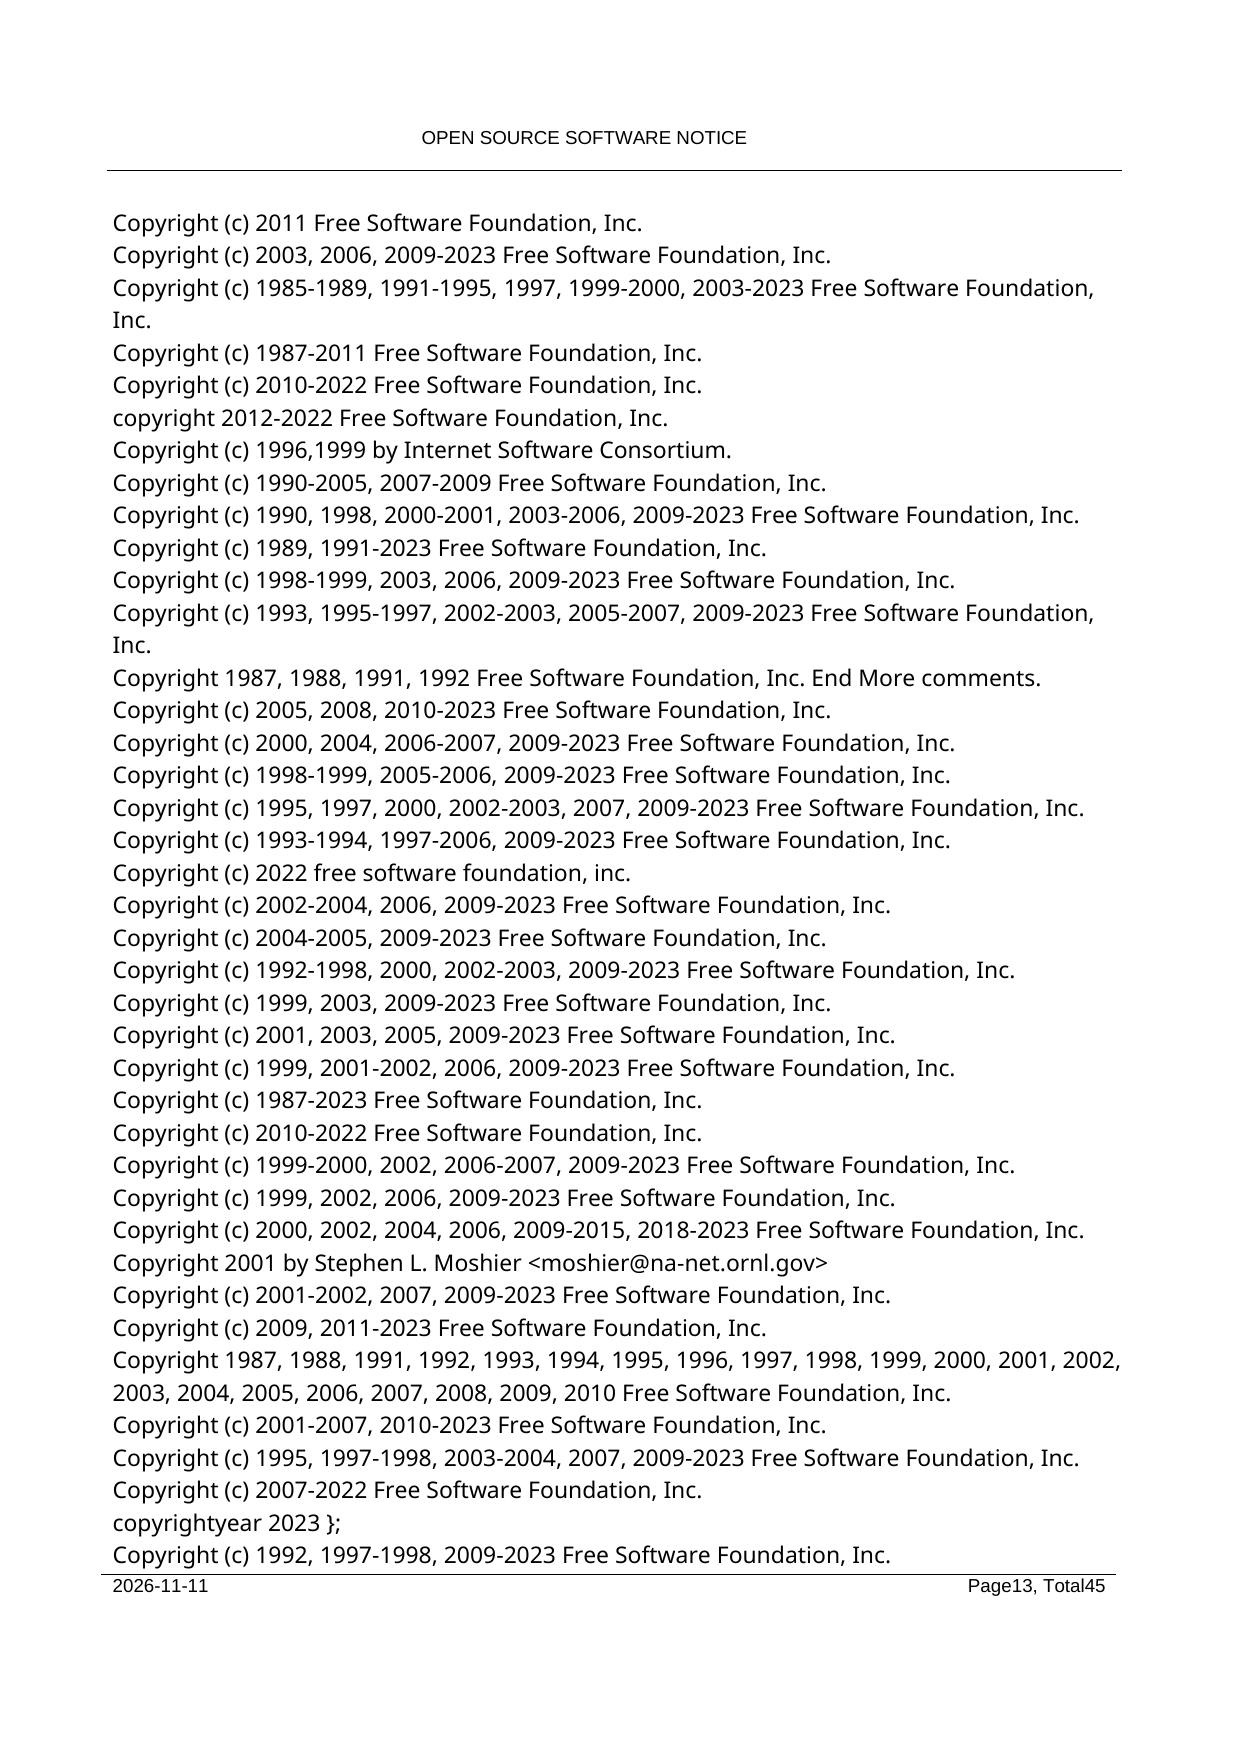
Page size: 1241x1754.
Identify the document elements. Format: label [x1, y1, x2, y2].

text [112, 206, 1128, 1571]
